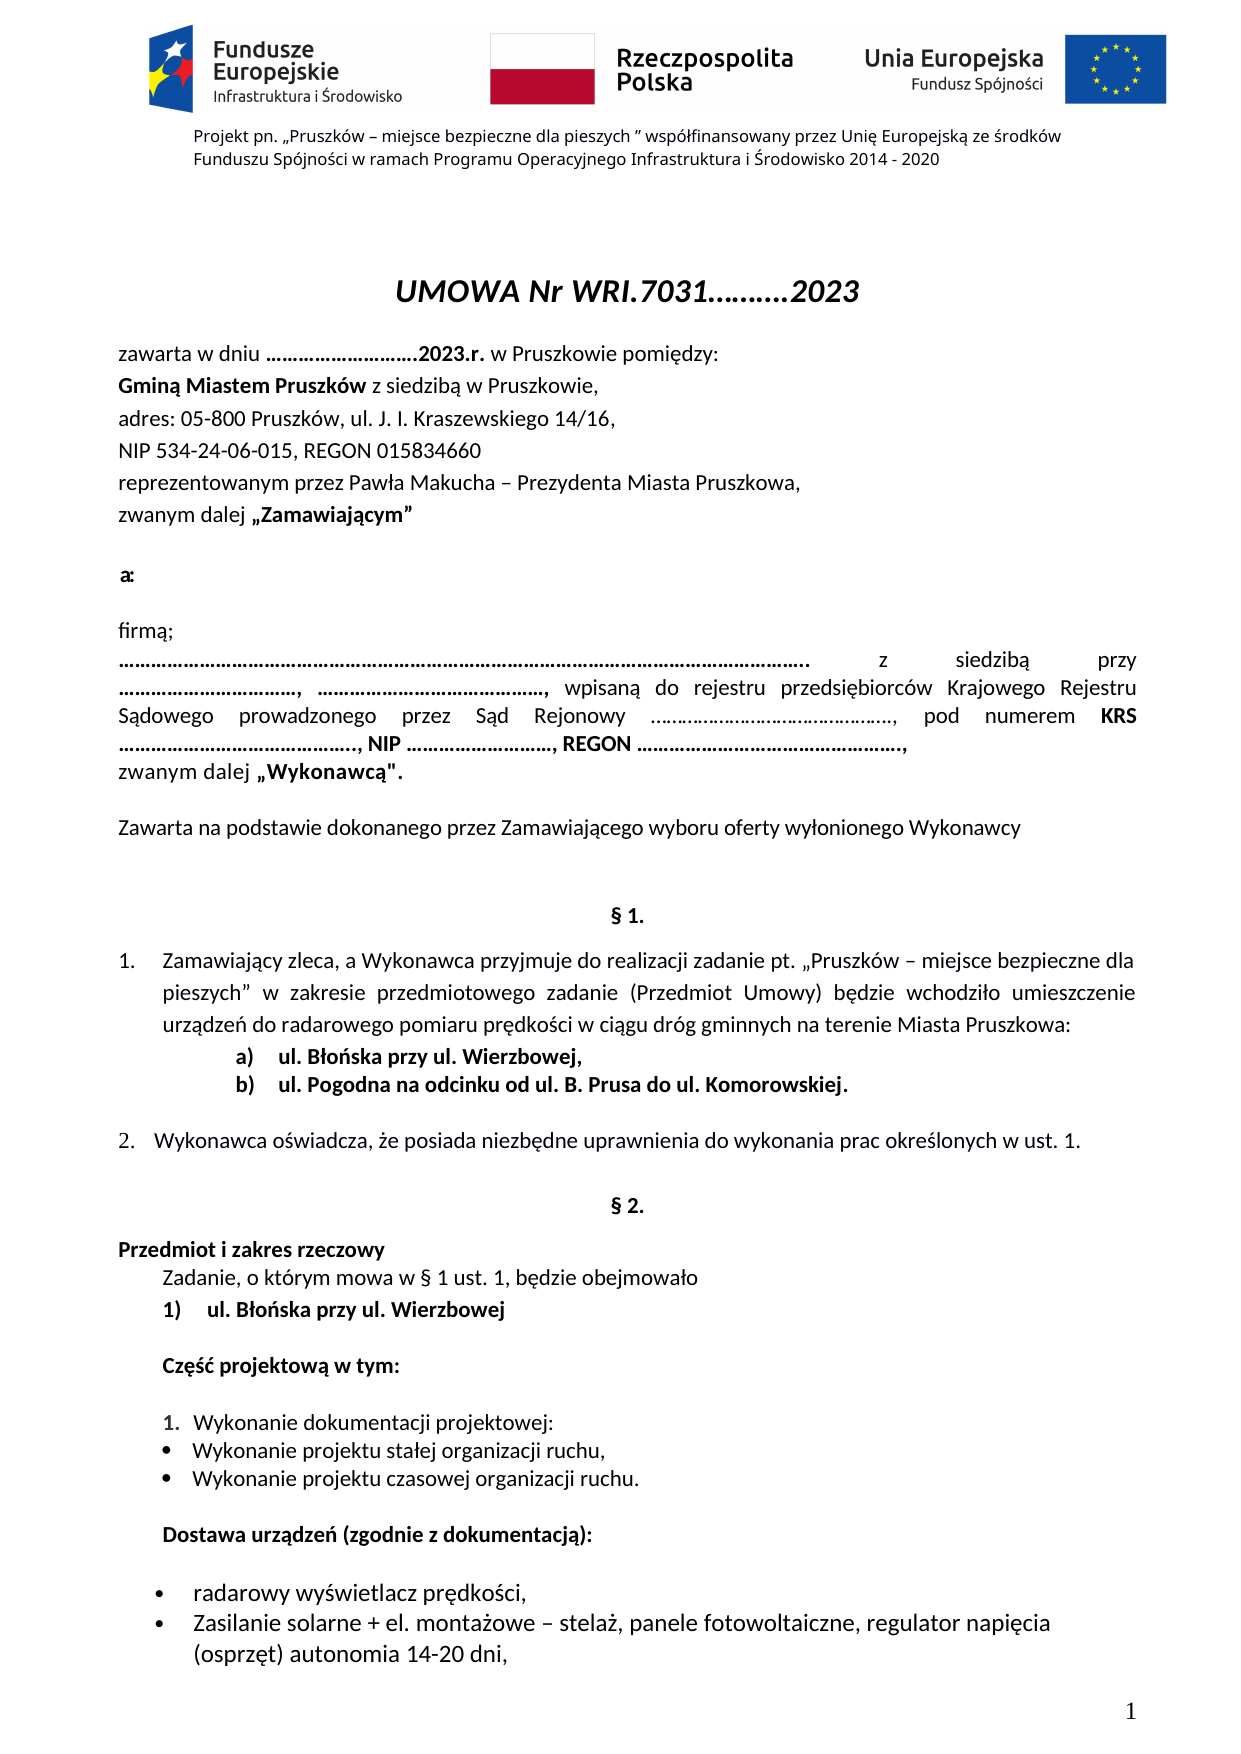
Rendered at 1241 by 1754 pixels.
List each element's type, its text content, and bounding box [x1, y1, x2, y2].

text zwanym dalej „Wykonawcą". [118, 757, 1137, 785]
text UMOWA Nr WRI.7031……….2023 [118, 270, 1137, 311]
list ul. Pogodna na odcinku od ul. B. Prusa do ul. Komorowskiej. [235, 1070, 1137, 1098]
text § 2. [118, 1191, 1137, 1219]
list Zamawiający zleca, a Wykonawca przyjmuje do realizacji zadanie pt. „Pruszków – miejsce bezpieczne dla pieszych” w zakresie przedmiotowego zadanie (Przedmiot Umowy) będzie wchodziło umieszczenie urządzeń do radarowego pomiaru prędkości w ciągu dróg gminnych na terenie Miasta Pruszkowa: [118, 946, 1137, 1038]
text zwanym dalej „Zamawiającym” [118, 500, 1137, 528]
list Wykonanie dokumentacji projektowej: [162, 1408, 1137, 1436]
text Zadanie, o którym mowa w § 1 ust. 1, będzie obejmowało [162, 1263, 1137, 1291]
list radarowy wyświetlacz prędkości, [156, 1577, 1137, 1607]
text a: [119, 561, 1137, 589]
text § 1. [118, 901, 1137, 929]
picture [147, 25, 1167, 113]
text adres: 05-800 Pruszków, ul. J. I. Kraszewskiego 14/16, [118, 404, 1137, 432]
text ……………………………………………………………………………………………………………….. z siedzibą przy ……………………………, ……………………………………, wpisaną do rejestru przedsiębiorców Krajowego Rejestru Sądowego prowadzonego przez Sąd Rejonowy ………………………………………., pod numerem KRS …………………………………….., NIP ………………………, REGON …………………………………………., [118, 645, 1137, 757]
text NIP 534-24-06-015, REGON 015834660 [118, 436, 1137, 464]
text Gminą Miastem Pruszków z siedzibą w Pruszkowie, [118, 372, 1137, 400]
list Wykonanie projektu czasowej organizacji ruchu. [162, 1464, 1137, 1492]
text zawarta w dniu ……………………….2023.r. w Pruszkowie pomiędzy: [118, 339, 1137, 367]
text Część projektową w tym: [162, 1352, 1137, 1380]
text Przedmiot i zakres rzeczowy [118, 1235, 1137, 1263]
text Zawarta na podstawie dokonanego przez Zamawiającego wyboru oferty wyłonionego Wykonawcy [118, 813, 1137, 841]
list ul. Błońska przy ul. Wierzbowej [162, 1296, 1137, 1324]
text firmą; [118, 617, 1137, 645]
list Wykonawca oświadcza, że posiada niezbędne uprawnienia do wykonania prac określonych w ust. 1. [118, 1126, 1137, 1154]
list Wykonanie projektu stałej organizacji ruchu, [162, 1436, 1137, 1464]
text Dostawa urządzeń (zgodnie z dokumentacją): [162, 1520, 1137, 1548]
list ul. Błońska przy ul. Wierzbowej, [235, 1042, 1137, 1070]
list Zasilanie solarne + el. montażowe – stelaż, panele fotowoltaiczne, regulator napięcia (osprzęt) autonomia 14-20 dni, [156, 1607, 1137, 1668]
text reprezentowanym przez Pawła Makucha – Prezydenta Miasta Pruszkowa, [118, 468, 1137, 496]
